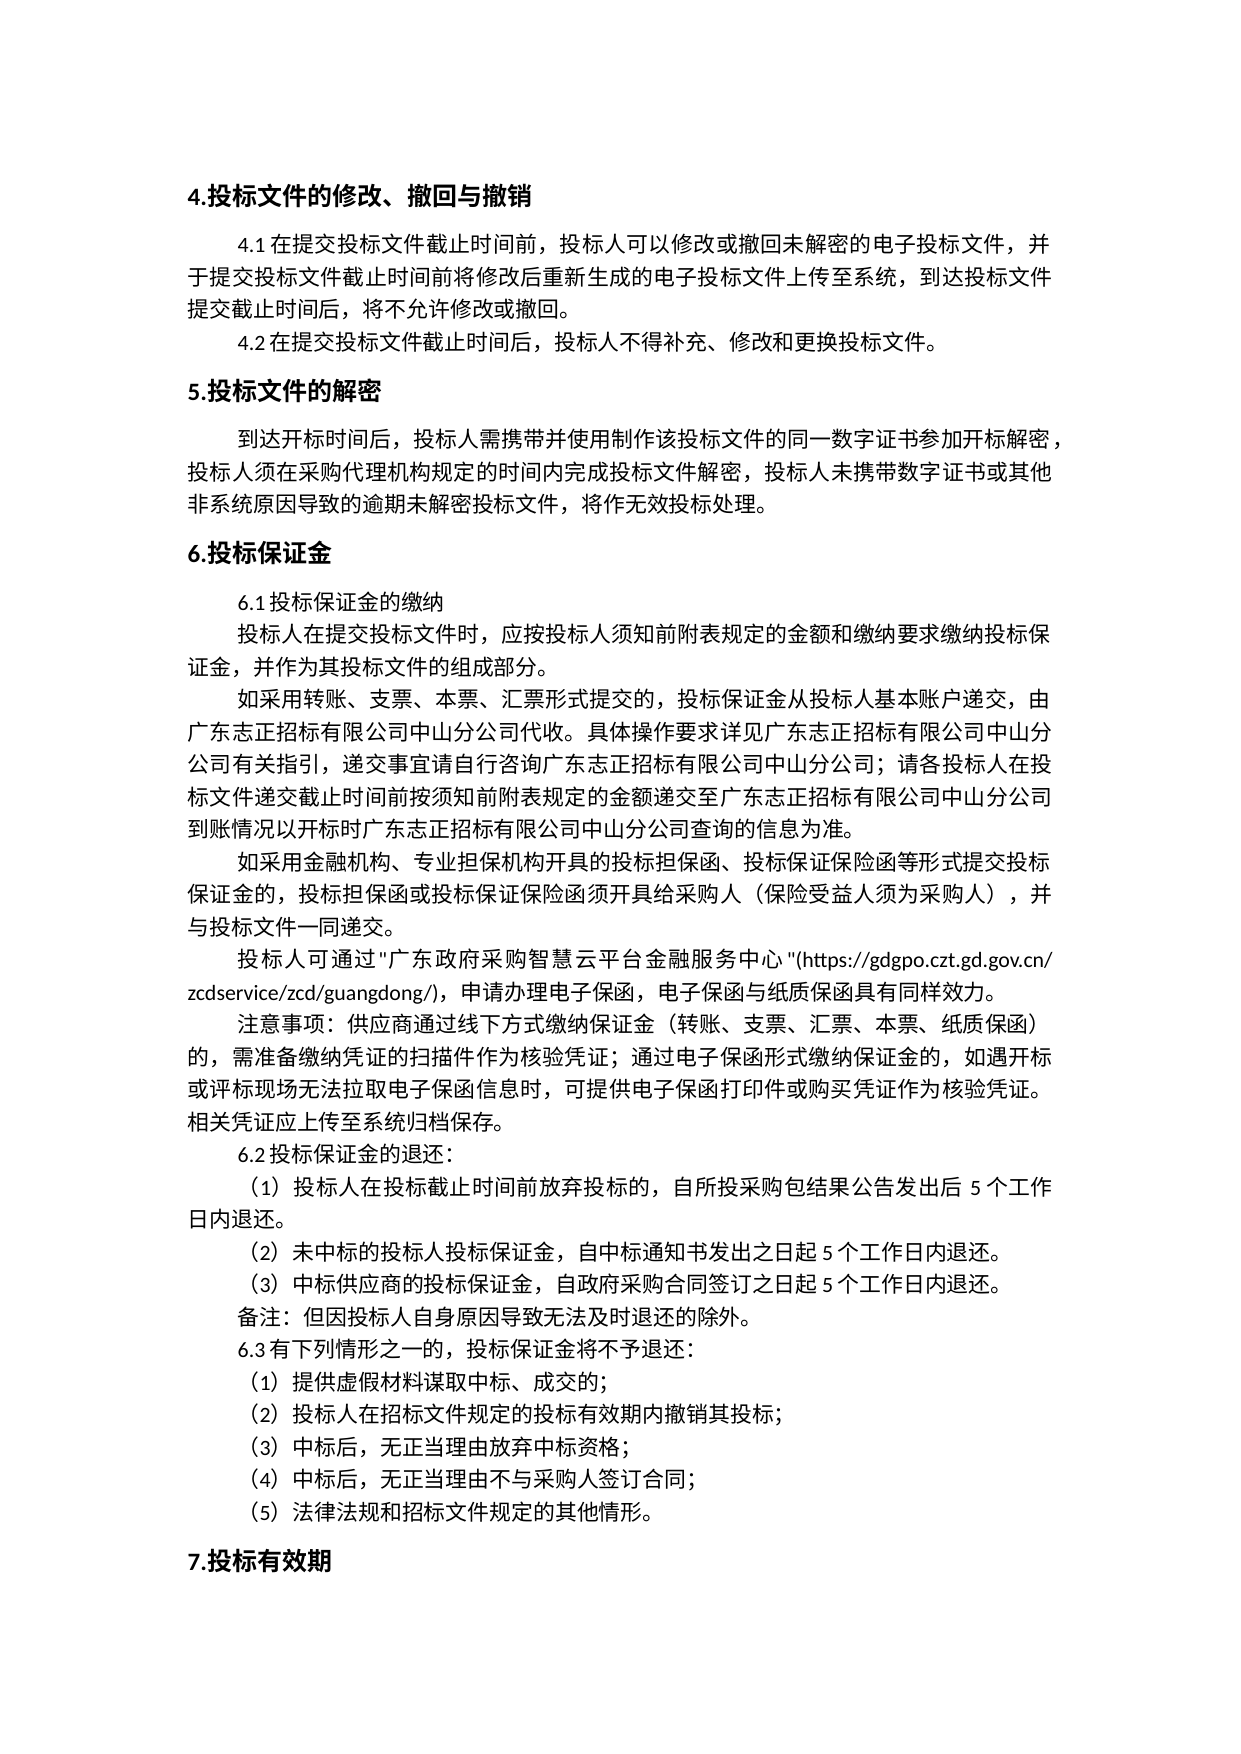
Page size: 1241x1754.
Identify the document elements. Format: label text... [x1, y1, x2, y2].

text 到达开标时间后，投标人需携带并使用制作该投标文件的同一数字证书参加开标解密，投标人须在采购代理机构规定的时间内完成投标文件解密，投标人未携带数字证书或其他非系统原因导致的逾期未解密投标文件，将作无效投标处理。 [187, 422, 1053, 519]
text （3）中标后，无正当理由放弃中标资格； [187, 1429, 1053, 1462]
text 注意事项：供应商通过线下方式缴纳保证金（转账、支票、汇票、本票、纸质保函）的，需准备缴纳凭证的扫描件作为核验凭证；通过电子保函形式缴纳保证金的，如遇开标或评标现场无法拉取电子保函信息时，可提供电子保函打印件或购买凭证作为核验凭证。相关凭证应上传至系统归档保存。 [187, 1007, 1053, 1137]
text （1）投标人在投标截止时间前放弃投标的，自所投采购包结果公告发出后5个工作日内退还。 [187, 1169, 1053, 1234]
text 如采用转账、支票、本票、汇票形式提交的，投标保证金从投标人基本账户递交，由广东志正招标有限公司中山分公司代收。具体操作要求详见广东志正招标有限公司中山分公司有关指引，递交事宜请自行咨询广东志正招标有限公司中山分公司；请各投标人在投标文件递交截止时间前按须知前附表规定的金额递交至广东志正招标有限公司中山分公司，到账情况以开标时广东志正招标有限公司中山分公司查询的信息为准。 [187, 682, 1053, 844]
text （2）未中标的投标人投标保证金，自中标通知书发出之日起5个工作日内退还。 [187, 1234, 1053, 1267]
text 4.1在提交投标文件截止时间前，投标人可以修改或撤回未解密的电子投标文件，并于提交投标文件截止时间前将修改后重新生成的电子投标文件上传至系统，到达投标文件提交截止时间后，将不允许修改或撤回。 [187, 227, 1053, 324]
text （2）投标人在招标文件规定的投标有效期内撤销其投标； [187, 1397, 1053, 1429]
text （1）提供虚假材料谋取中标、成交的； [187, 1364, 1053, 1397]
text 如采用金融机构、专业担保机构开具的投标担保函、投标保证保险函等形式提交投标保证金的，投标担保函或投标保证保险函须开具给采购人（保险受益人须为采购人），并与投标文件一同递交。 [187, 844, 1053, 942]
text （5）法律法规和招标文件规定的其他情形。 [187, 1494, 1053, 1527]
text 投标人可通过"广东政府采购智慧云平台金融服务中心"(https://gdgpo.czt.gd.gov.cn/zcdservice/zcd/guangdong/)，申请办理电子保函，电子保函与纸质保函具有同样效力。 [187, 942, 1053, 1007]
text 4.2在提交投标文件截止时间后，投标人不得补充、修改和更换投标文件。 [187, 324, 1053, 357]
text 备注：但因投标人自身原因导致无法及时退还的除外。 [187, 1299, 1053, 1332]
text 6.投标保证金 [187, 519, 1053, 584]
text 5.投标文件的解密 [187, 357, 1053, 422]
text （3）中标供应商的投标保证金，自政府采购合同签订之日起5个工作日内退还。 [187, 1267, 1053, 1299]
text 投标人在提交投标文件时，应按投标人须知前附表规定的金额和缴纳要求缴纳投标保证金，并作为其投标文件的组成部分。 [187, 617, 1053, 682]
text 7.投标有效期 [187, 1527, 1053, 1592]
text 6.2投标保证金的退还： [187, 1137, 1053, 1169]
text 6.3有下列情形之一的，投标保证金将不予退还： [187, 1332, 1053, 1364]
text （4）中标后，无正当理由不与采购人签订合同； [187, 1462, 1053, 1494]
text 4.投标文件的修改、撤回与撤销 [187, 162, 1053, 227]
text 6.1投标保证金的缴纳 [187, 584, 1053, 617]
